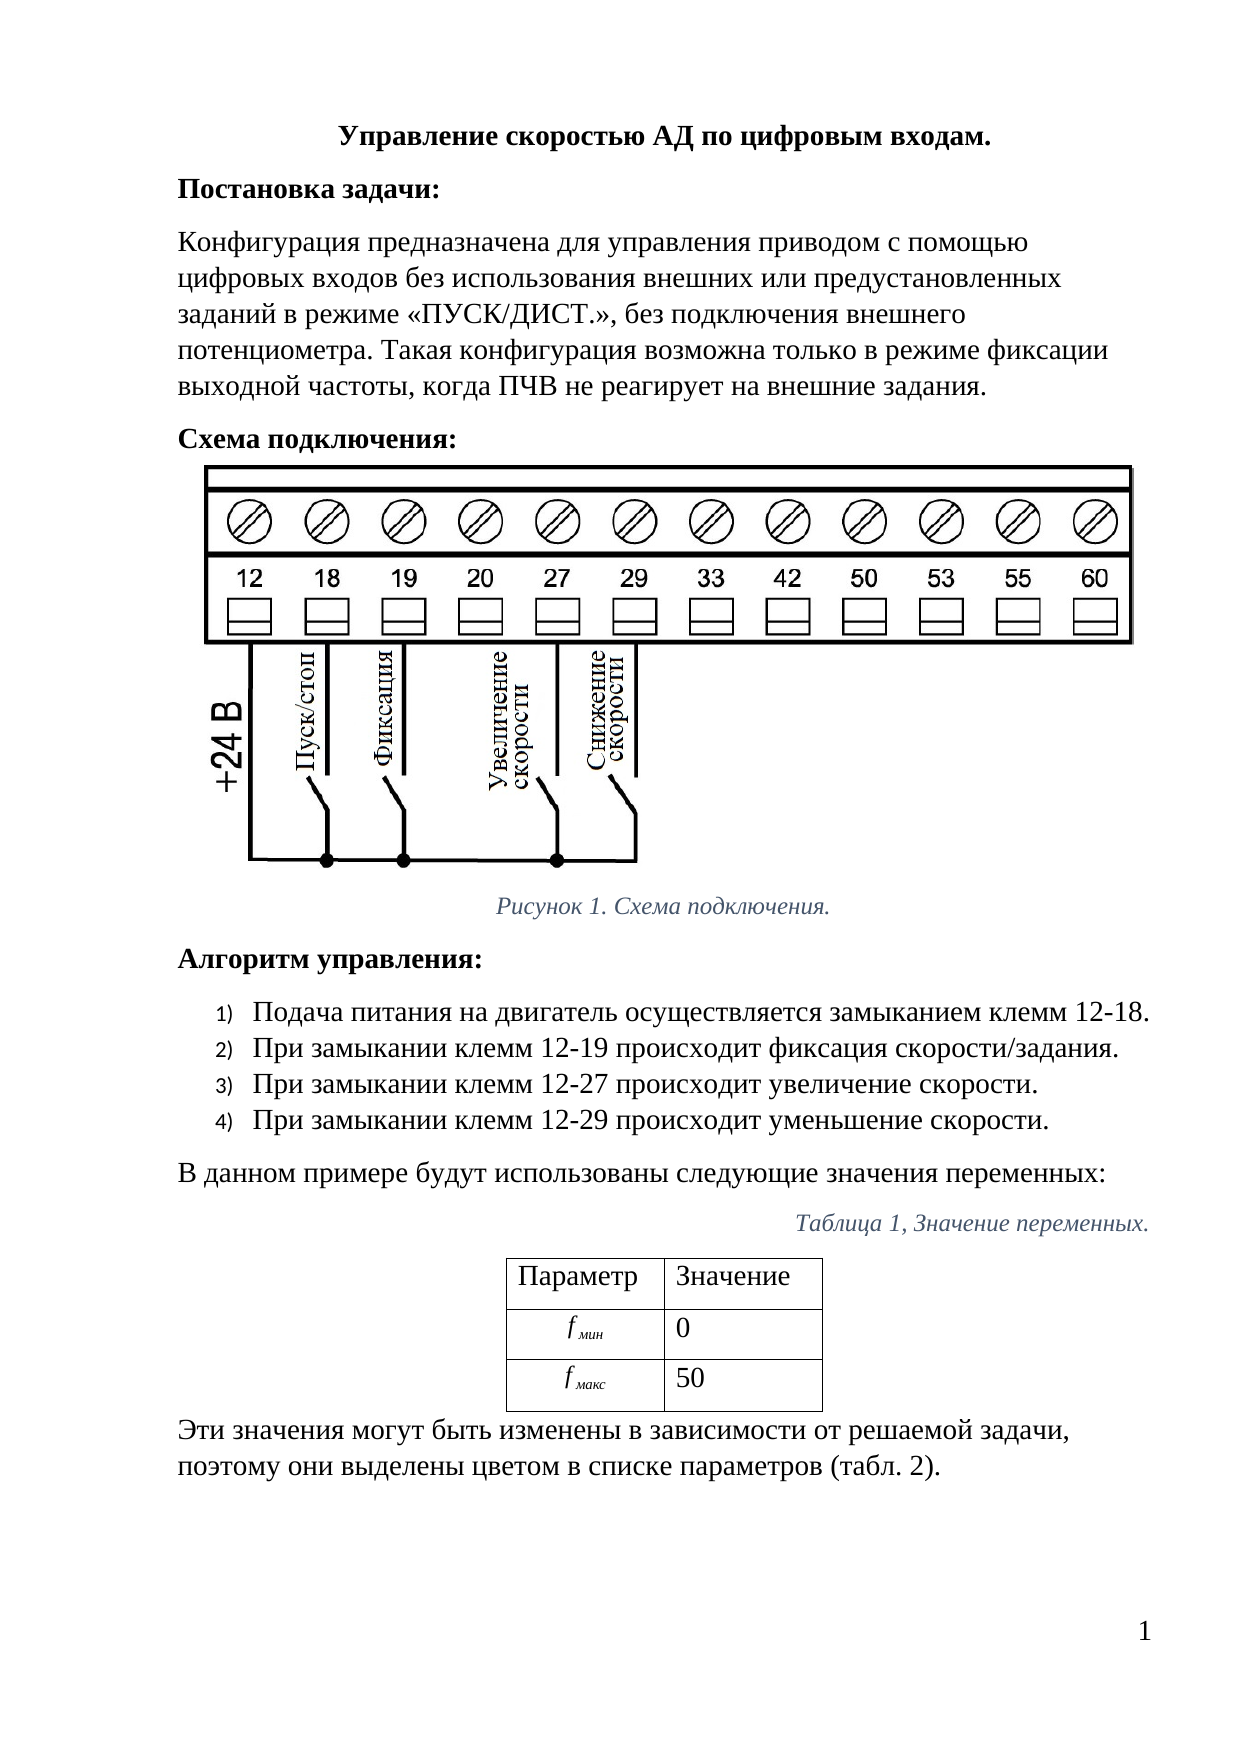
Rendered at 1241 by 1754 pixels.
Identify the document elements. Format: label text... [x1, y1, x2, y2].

list При замыкании клемм 12-19 происходит фиксация скорости/задания. [215, 1030, 1152, 1063]
table_header Значение [665, 1259, 822, 1309]
text Эти значения могут быть изменены в зависимости от решаемой задачи, поэтому они выделены цветом в списке параметров (табл. 2). [177, 1412, 1152, 1482]
table_cell [507, 1360, 664, 1411]
text Рисунок 1. Схема подключения. [177, 891, 1152, 920]
list При замыкании клемм 12-29 происходит уменьшение скорости. [215, 1102, 1152, 1136]
picture [177, 457, 1152, 872]
text Таблица 1, Значение переменных. [177, 1208, 1152, 1237]
list При замыкании клемм 12-27 происходит увеличение скорости. [215, 1066, 1152, 1099]
text В данном примере будут использованы следующие значения переменных: [177, 1155, 1152, 1188]
text Алгоритм управления: [177, 941, 1152, 974]
text Конфигурация предназначена для управления приводом с помощью цифровых входов без использования внешних или предустановленных заданий в режиме «ПУСК/ДИСТ.», без подключения внешнего потенциометра. Такая конфигурация возможна только в режиме фиксации выходной частоты, когда ПЧВ не реагирует на внешние задания. [177, 224, 1152, 402]
table_cell [507, 1310, 664, 1359]
table_cell 50 [665, 1360, 822, 1411]
table_header Параметр [507, 1259, 664, 1309]
text Схема подключения: [177, 421, 1152, 457]
text Постановка задачи: [177, 171, 1152, 204]
table_cell 0 [665, 1310, 822, 1359]
list Подача питания на двигатель осуществляется замыканием клемм 12-18. [215, 994, 1152, 1027]
text Управление скоростью АД по цифровым входам. [177, 118, 1152, 152]
